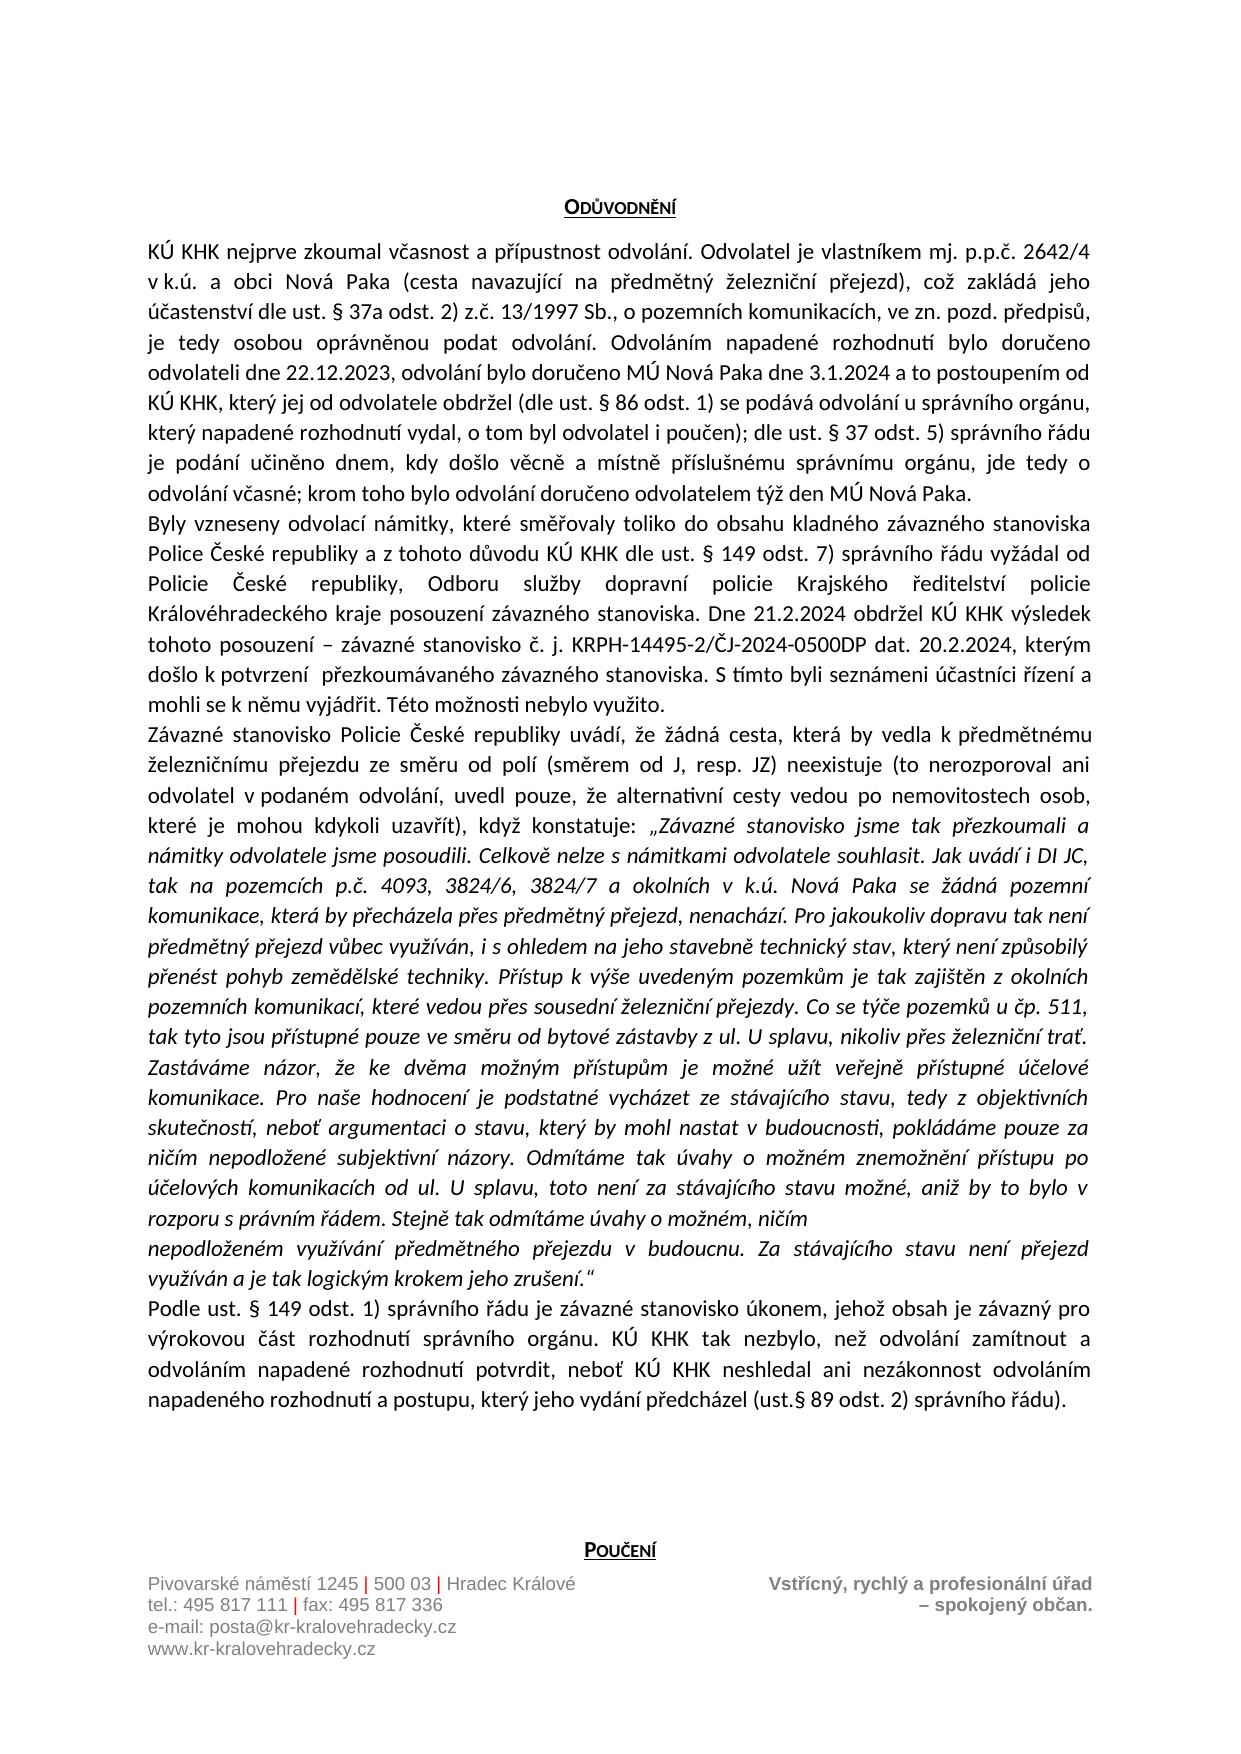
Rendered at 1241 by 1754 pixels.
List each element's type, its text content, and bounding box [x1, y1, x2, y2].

text nepodloženém využívání předmětného přejezdu v budoucnu. Za stávajícího stavu není přejezd využíván a je tak logickým krokem jeho zrušení.“ [148, 1234, 1092, 1292]
text KÚ KHK nejprve zkoumal včasnost a přípustnost odvolání. Odvolatel je vlastníkem mj. p.p.č. 2642/4 v k.ú. a obci Nová Paka (cesta navazující na předmětný železniční přejezd), což zakládá jeho účastenství dle ust. § 37a odst. 2) z.č. 13/1997 Sb., o pozemních komunikacích, ve zn. pozd. předpisů, je tedy osobou oprávněnou podat odvolání. Odvoláním napadené rozhodnutí bylo doručeno odvolateli dne 22.12.2023, odvolání bylo doručeno MÚ Nová Paka dne 3.1.2024 a to postoupením od KÚ KHK, který jej od odvolatele obdržel (dle ust. § 86 odst. 1) se podává odvolání u správního orgánu, který napadené rozhodnutí vydal, o tom byl odvolatel i poučen); dle ust. § 37 odst. 5) správního řádu je podání učiněno dnem, kdy došlo věcně a místně příslušnému správnímu orgánu, jde tedy o odvolání včasné; krom toho bylo odvolání doručeno odvolatelem týž den MÚ Nová Paka. [148, 237, 1092, 507]
text Závazné stanovisko Policie České republiky uvádí, že žádná cesta, která by vedla k předmětnému železničnímu přejezdu ze směru od polí (směrem od J, resp. JZ) neexistuje (to nerozporoval ani odvolatel v podaném odvolání, uvedl pouze, že alternativní cesty vedou po nemovitostech osob, které je mohou kdykoli uzavřít), když konstatuje: „Závazné stanovisko jsme tak přezkoumali a námitky odvolatele jsme posoudili. Celkově nelze s námitkami odvolatele souhlasit. Jak uvádí i DI JC, tak na pozemcích p.č. 4093, 3824/6, 3824/7 a okolních v k.ú. Nová Paka se žádná pozemní komunikace, která by přecházela přes předmětný přejezd, nenachází. Pro jakoukoliv dopravu tak není předmětný přejezd vůbec využíván, i s ohledem na jeho stavebně technický stav, který není způsobilý přenést pohyb zemědělské techniky. Přístup k výše uvedeným pozemkům je tak zajištěn z okolních pozemních komunikací, které vedou přes sousední železniční přejezdy. Co se týče pozemků u čp. 511, tak tyto jsou přístupné pouze ve směru od bytové zástavby z ul. U splavu, nikoliv přes železniční trať. Zastáváme názor, že ke dvěma možným přístupům je možné užít veřejně přístupné účelové komunikace. Pro naše hodnocení je podstatné vycházet ze stávajícího stavu, tedy z objektivních skutečností, neboť argumentaci o stavu, který by mohl nastat v budoucnosti, pokládáme pouze za ničím nepodložené subjektivní názory. Odmítáme tak úvahy o možném znemožnění přístupu po účelových komunikacích od ul. U splavu, toto není za stávajícího stavu možné, aniž by to bylo v rozporu s právním řádem. Stejně tak odmítáme úvahy o možném, ničím [148, 720, 1092, 1232]
text Poučení [148, 1535, 1092, 1563]
text Podle ust. § 149 odst. 1) správního řádu je závazné stanovisko úkonem, jehož obsah je závazný pro výrokovou část rozhodnutí správního orgánu. KÚ KHK tak nezbylo, než odvolání zamítnout a odvoláním napadené rozhodnutí potvrdit, neboť KÚ KHK neshledal ani nezákonnost odvoláním napadeného rozhodnutí a postupu, který jeho vydání předcházel (ust.§ 89 odst. 2) správního řádu). [148, 1294, 1092, 1413]
text Byly vzneseny odvolací námitky, které směřovaly toliko do obsahu kladného závazného stanoviska Police České republiky a z tohoto důvodu KÚ KHK dle ust. § 149 odst. 7) správního řádu vyžádal od Policie České republiky, Odboru služby dopravní policie Krajského ředitelství policie Královéhradeckého kraje posouzení závazného stanoviska. Dne 21.2.2024 obdržel KÚ KHK výsledek tohoto posouzení – závazné stanovisko č. j. KRPH-14495-2/ČJ-2024-0500DP dat. 20.2.2024, kterým došlo k potvrzení přezkoumávaného závazného stanoviska. S tímto byli seznámeni účastníci řízení a mohli se k němu vyjádřit. Této možnosti nebylo využito. [148, 509, 1092, 718]
text Odůvodnění [148, 192, 1092, 220]
